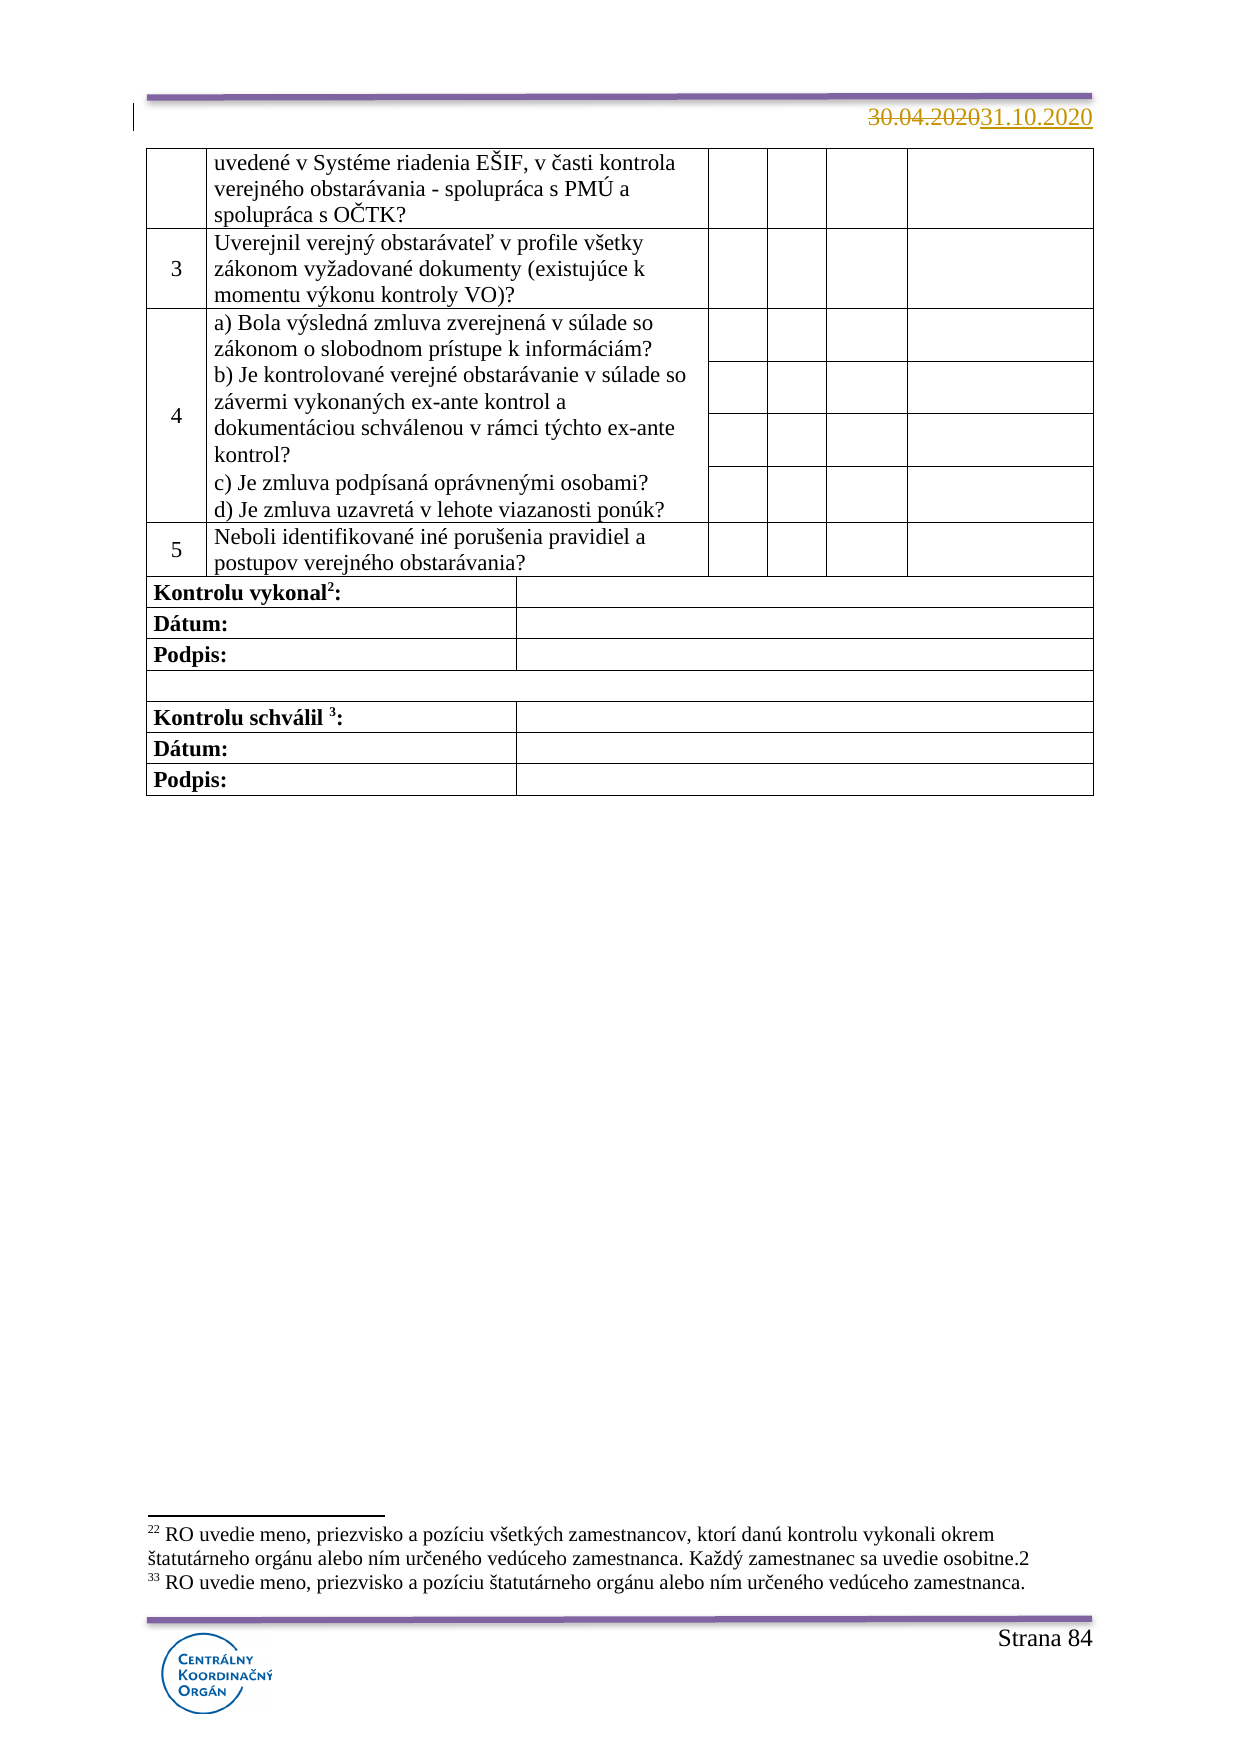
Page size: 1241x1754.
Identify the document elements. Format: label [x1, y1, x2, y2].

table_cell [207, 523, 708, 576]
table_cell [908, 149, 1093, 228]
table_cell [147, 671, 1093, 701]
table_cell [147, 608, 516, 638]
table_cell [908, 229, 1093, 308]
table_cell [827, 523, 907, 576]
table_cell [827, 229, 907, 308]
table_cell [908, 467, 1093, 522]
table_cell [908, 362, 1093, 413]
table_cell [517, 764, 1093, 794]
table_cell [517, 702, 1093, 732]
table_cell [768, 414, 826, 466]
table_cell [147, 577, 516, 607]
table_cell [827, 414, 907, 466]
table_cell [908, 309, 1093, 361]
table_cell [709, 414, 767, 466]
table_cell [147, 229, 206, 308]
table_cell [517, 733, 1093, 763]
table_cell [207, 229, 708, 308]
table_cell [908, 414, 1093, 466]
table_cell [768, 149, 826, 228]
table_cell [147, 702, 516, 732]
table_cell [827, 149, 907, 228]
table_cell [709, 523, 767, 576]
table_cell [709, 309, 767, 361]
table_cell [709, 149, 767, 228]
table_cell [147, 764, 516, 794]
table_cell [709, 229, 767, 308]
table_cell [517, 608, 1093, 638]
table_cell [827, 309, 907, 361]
picture [159, 1631, 272, 1713]
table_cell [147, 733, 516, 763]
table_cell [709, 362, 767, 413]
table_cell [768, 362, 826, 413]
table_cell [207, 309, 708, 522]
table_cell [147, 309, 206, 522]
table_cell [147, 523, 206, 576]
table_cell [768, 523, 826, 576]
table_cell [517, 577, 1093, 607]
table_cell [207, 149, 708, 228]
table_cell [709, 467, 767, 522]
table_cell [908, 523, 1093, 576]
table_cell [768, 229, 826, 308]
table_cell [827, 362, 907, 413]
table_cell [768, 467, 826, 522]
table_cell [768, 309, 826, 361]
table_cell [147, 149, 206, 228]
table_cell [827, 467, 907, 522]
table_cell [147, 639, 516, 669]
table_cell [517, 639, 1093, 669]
